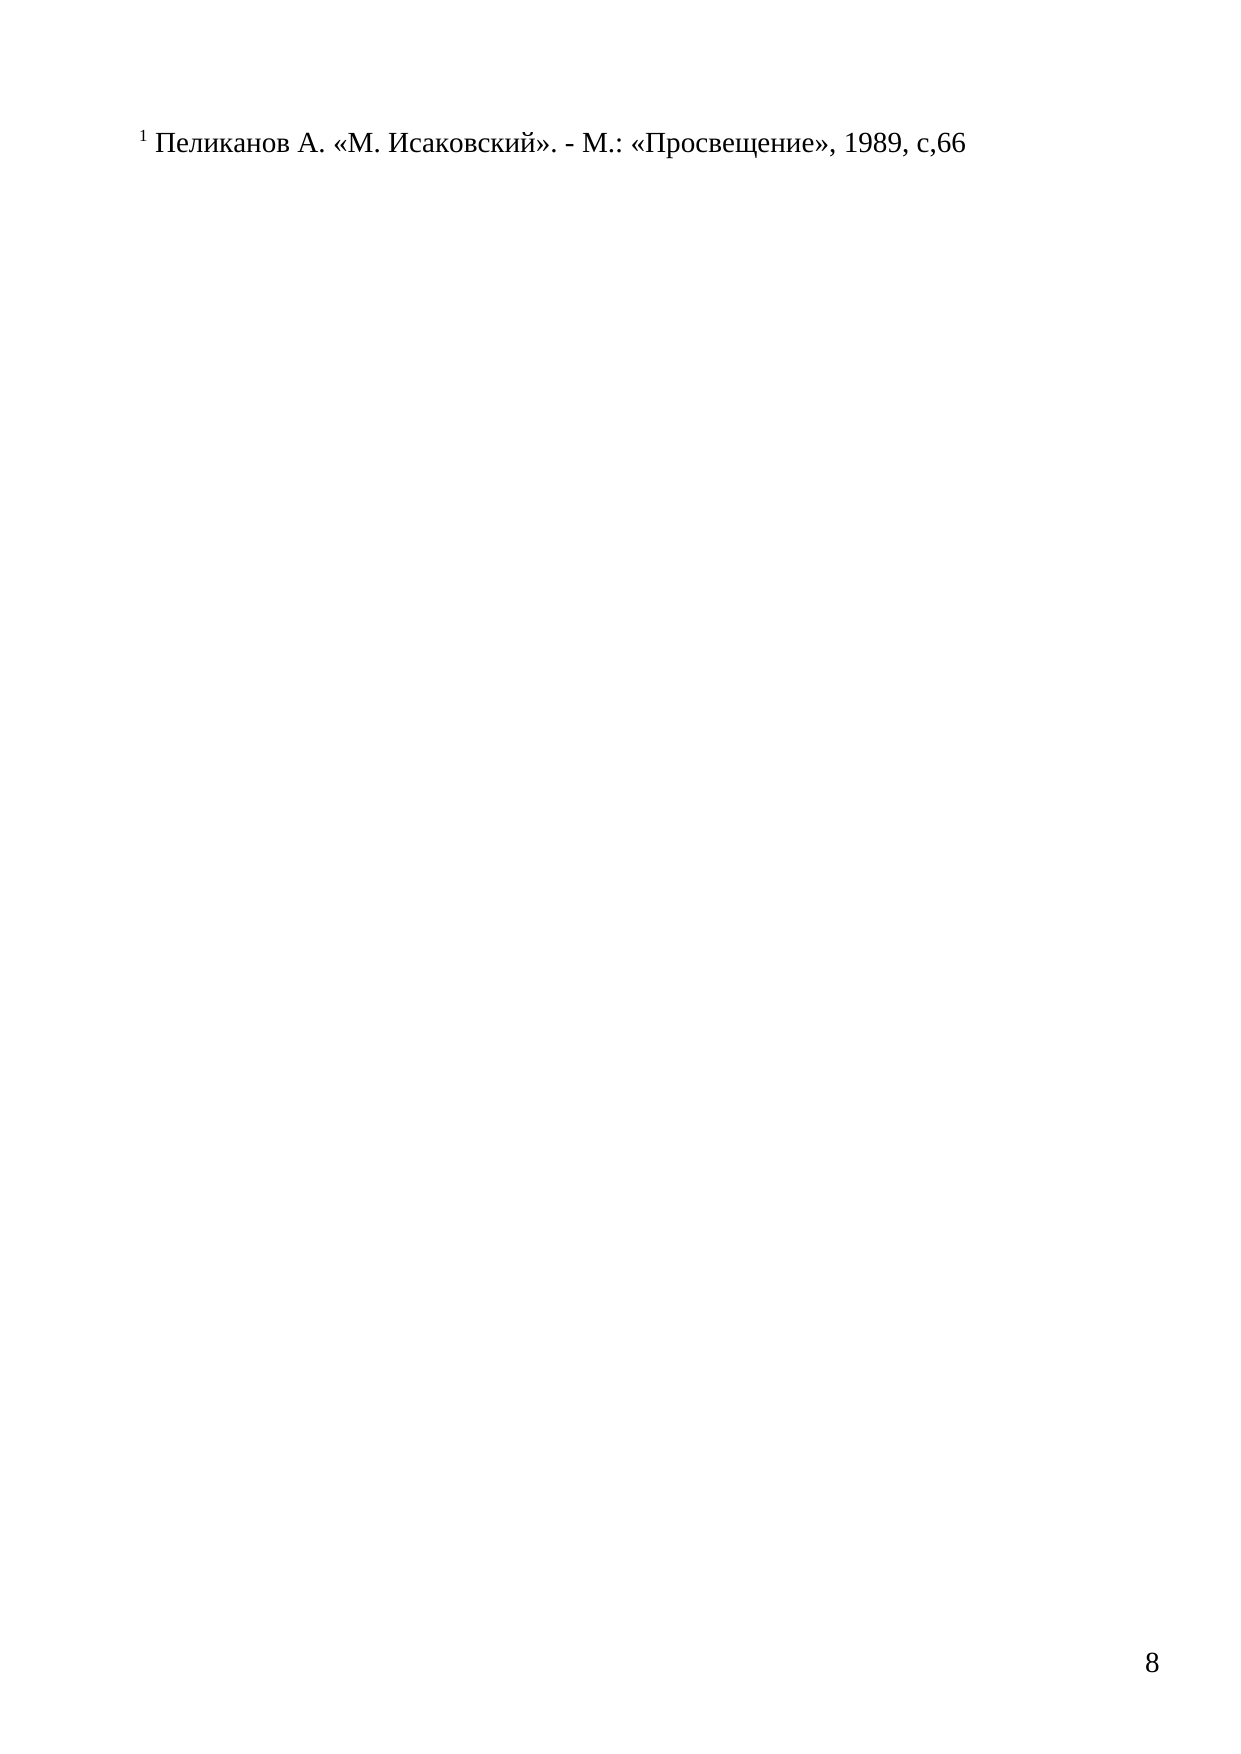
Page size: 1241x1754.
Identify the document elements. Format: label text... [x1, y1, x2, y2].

text 1 Пеликанов А. «М. Исаковский». - М.: «Просвещение», 1989, с,66 [139, 125, 1159, 159]
